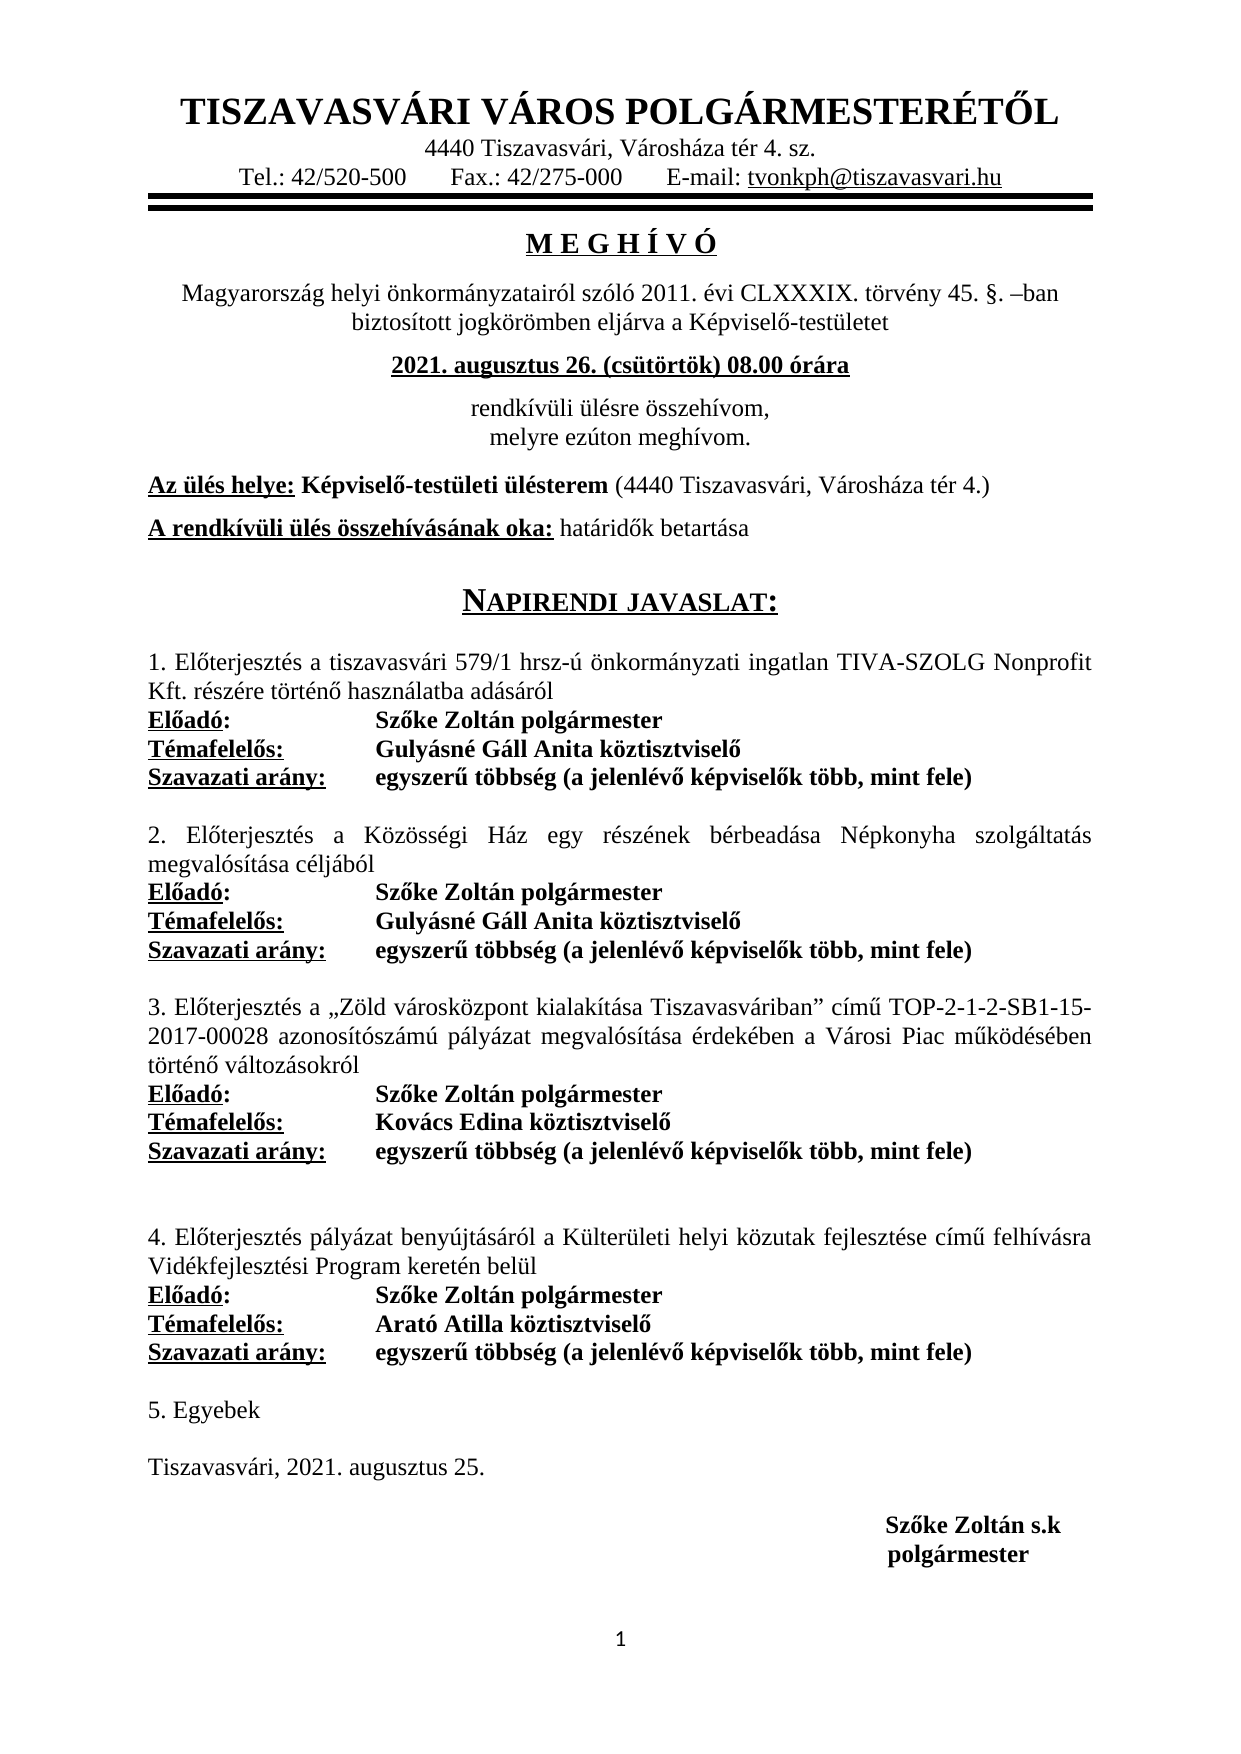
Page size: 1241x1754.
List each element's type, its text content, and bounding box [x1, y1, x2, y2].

text Előadó: Szőke Zoltán polgármester [148, 1280, 1093, 1309]
text A rendkívüli ülés összehívásának oka: határidők betartása [148, 513, 1093, 542]
text Az ülés helye: Képviselő-testületi ülésterem (4440 Tiszavasvári, Városháza tér 4.) [148, 470, 1093, 499]
text Magyarország helyi önkormányzatairól szóló 2011. évi CLXXXIX. törvény 45. §. –ban biztosított jogkörömben eljárva a Képviselő-testületet [148, 278, 1093, 336]
text 4. Előterjesztés pályázat benyújtásáról a Külterületi helyi közutak fejlesztése című felhívásra Vidékfejlesztési Program keretén belül [148, 1222, 1093, 1280]
text Szavazati arány: egyszerű többség (a jelenlévő képviselők több, mint fele) [148, 1136, 1093, 1165]
text Szavazati arány: egyszerű többség (a jelenlévő képviselők több, mint fele) [148, 762, 1093, 791]
text Szavazati arány: egyszerű többség (a jelenlévő képviselők több, mint fele) [148, 935, 1093, 964]
text 2021. augusztus 26. (csütörtök) 08.00 órára [148, 350, 1093, 379]
text Előadó: Szőke Zoltán polgármester [148, 705, 1093, 734]
text M E G H Í V Ó [149, 226, 1093, 259]
text TISZAVASVÁRI VÁROS POLGÁRMESTERÉTŐL [148, 89, 1093, 133]
text rendkívüli ülésre összehívom, [148, 393, 1093, 422]
text Témafelelős: Arató Atilla köztisztviselő [148, 1309, 1093, 1337]
text Témafelelős: Kovács Edina köztisztviselő [148, 1107, 1093, 1136]
text melyre ezúton meghívom. [148, 422, 1093, 451]
text 4440 Tiszavasvári, Városháza tér 4. sz. [148, 133, 1093, 162]
text Napirendi javaslat: [148, 580, 1093, 619]
text 5. Egyebek [148, 1395, 1093, 1424]
text Szavazati arány: egyszerű többség (a jelenlévő képviselők több, mint fele) [148, 1337, 1093, 1366]
text 2. Előterjesztés a Közösségi Ház egy részének bérbeadása Népkonyha szolgáltatás megvalósítása céljából [148, 820, 1093, 877]
text Tel.: 42/520-500 Fax.: 42/275-000 E-mail: tvonkph@tiszavasvari.hu [148, 162, 1093, 193]
text Témafelelős: Gulyásné Gáll Anita köztisztviselő [148, 906, 1093, 935]
text Szőke Zoltán s.k [885, 1510, 1093, 1539]
text polgármester [738, 1539, 1093, 1567]
text Témafelelős: Gulyásné Gáll Anita köztisztviselő [148, 734, 1093, 762]
text Előadó: Szőke Zoltán polgármester [148, 877, 1093, 906]
text Tiszavasvári, 2021. augusztus 25. [148, 1452, 1093, 1481]
text 1. Előterjesztés a tiszavasvári 579/1 hrsz-ú önkormányzati ingatlan TIVA-SZOLG Nonprofit Kft. részére történő használatba adásáról [148, 647, 1093, 705]
text Előadó: Szőke Zoltán polgármester [148, 1079, 1093, 1107]
text 3. Előterjesztés a „Zöld városközpont kialakítása Tiszavasváriban” című TOP-2-1-2-SB1-15-2017-00028 azonosítószámú pályázat megvalósítása érdekében a Városi Piac működésében történő változásokról [148, 992, 1093, 1079]
